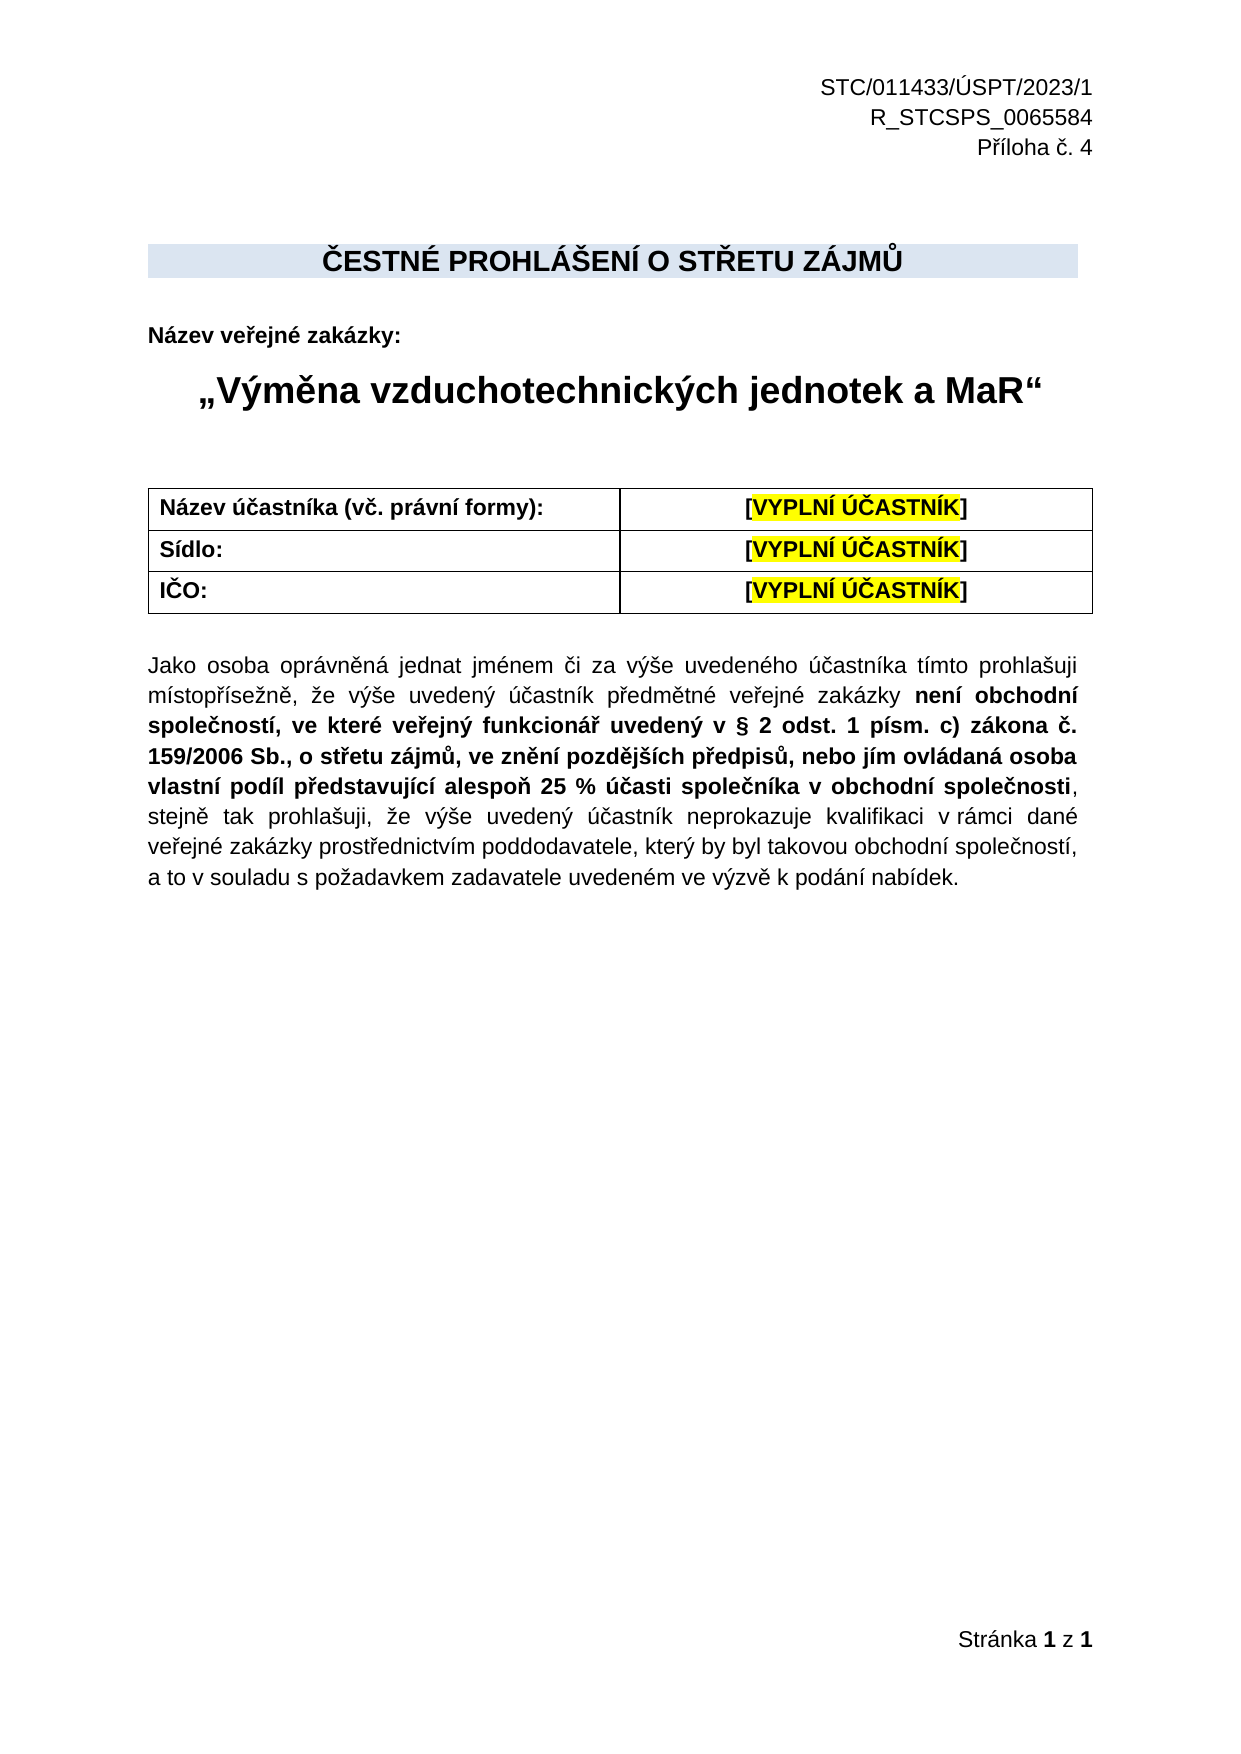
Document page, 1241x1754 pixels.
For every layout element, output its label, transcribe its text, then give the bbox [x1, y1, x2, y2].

text Jako osoba oprávněná jednat jménem či za výše uvedeného účastníka tímto prohlašuji místopřísežně, že výše uvedený účastník předmětné veřejné zakázky není obchodní společností, ve které veřejný funkcionář uvedený v § 2 odst. 1 písm. c) zákona č. 159/2006 Sb., o střetu zájmů, ve znění pozdějších předpisů, nebo jím ovládaná osoba vlastní podíl představující alespoň 25 % účasti společníka v obchodní společnosti, stejně tak prohlašuji, že výše uvedený účastník neprokazuje kvalifikaci v rámci dané veřejné zakázky prostřednictvím poddodavatele, který by byl takovou obchodní společností, a to v souladu s požadavkem zadavatele uvedeném ve výzvě k podání nabídek. [148, 652, 1078, 890]
text ČESTNÉ PROHLÁŠENÍ O STŘETU ZÁJMŮ [148, 244, 1078, 278]
text Název veřejné zakázky: [148, 322, 1093, 348]
table_cell IČO: [149, 572, 619, 612]
text „Výměna vzduchotechnických jednotek a MaR“ [148, 368, 1093, 412]
table_cell [VYPLNÍ ÚČASTNÍK] [621, 572, 1092, 612]
table_cell Sídlo: [149, 531, 619, 571]
table_header [VYPLNÍ ÚČASTNÍK] [621, 489, 1092, 530]
table_cell [VYPLNÍ ÚČASTNÍK] [621, 531, 1092, 571]
table_header Název účastníka (vč. právní formy): [149, 489, 619, 530]
